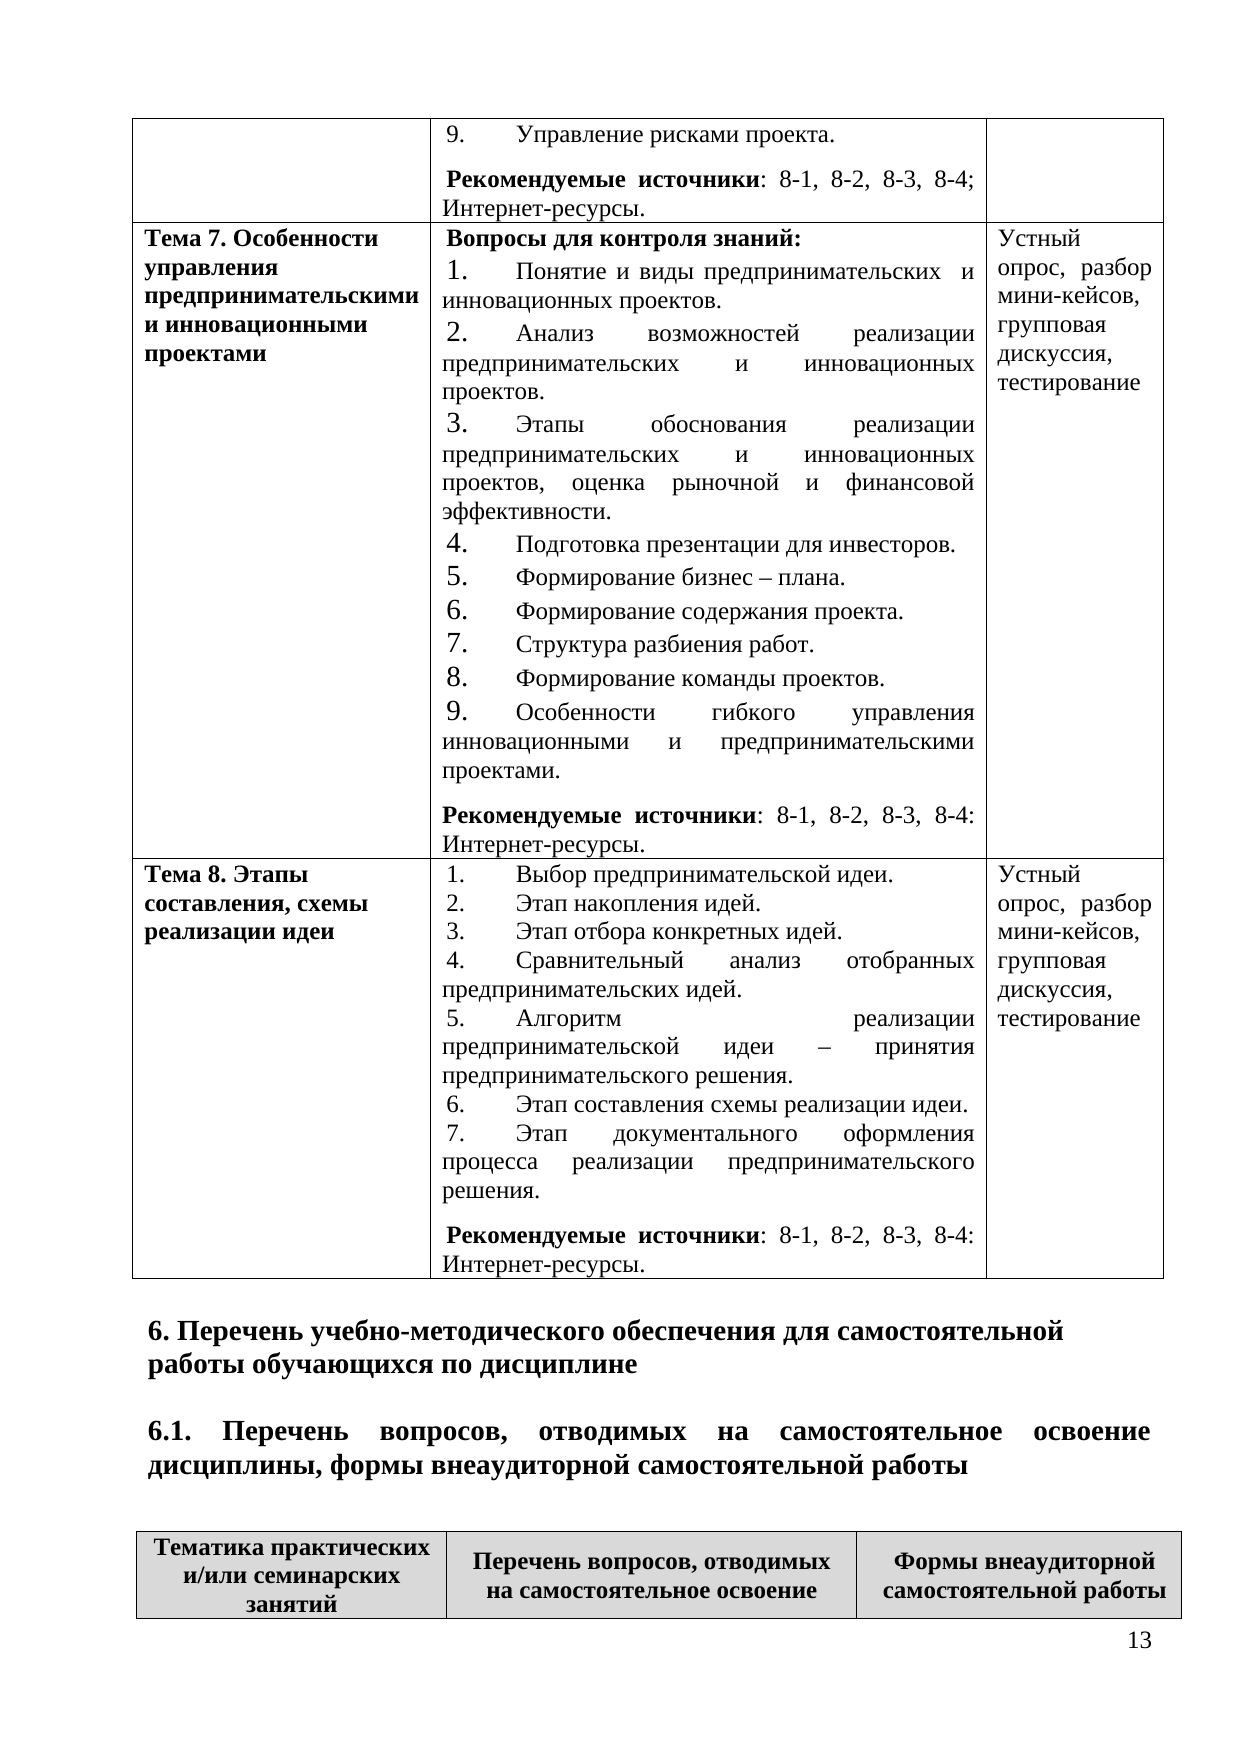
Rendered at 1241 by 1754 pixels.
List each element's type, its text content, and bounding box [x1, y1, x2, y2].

table_cell Устный опрос, разбор мини-кейсов, групповая дискуссия, тестирование [987, 223, 1163, 858]
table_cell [987, 119, 1163, 222]
table_header Формы внеаудиторной самостоятельной работы [857, 1532, 1181, 1618]
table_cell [431, 119, 986, 222]
table_cell Выбор предпринимательской идеи. Этап накопления идей. Этап отбора конкретных идей. Cравнительный анализ отобранных предпринимательских идей. Алгоритм реализации предпринимательской идеи – принятия предпринимательского решения. Этап составления схемы реализации идеи. Этап документального оформления процесса реализации предпринимательского решения. Рекомендуемые источники: 8-1, 8-2, 8-3, 8-4: Интернет-ресурсы. [431, 859, 986, 1278]
table_cell Вопросы для контроля знаний: Понятие и виды предпринимательских и инновационных проектов. Анализ возможностей реализации предпринимательских и инновационных проектов. Этапы обоснования реализации предпринимательских и инновационных проектов, оценка рыночной и финансовой эффективности. Подготовка презентации для инвесторов. Формирование бизнес – плана. Формирование содержания проекта. Структура разбиения работ. Формирование команды проектов. Особенности гибкого управления инновационными и предпринимательскими проектами. Рекомендуемые источники: 8-1, 8-2, 8-3, 8-4: Интернет-ресурсы. [431, 223, 986, 858]
table_header Тематика практических и/или семинарских занятий [137, 1532, 446, 1618]
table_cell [133, 119, 430, 222]
table_cell Устный опрос, разбор мини-кейсов, групповая дискуссия, тестирование [987, 859, 1163, 1278]
table_cell Тема 8. Этапы составления, схемы реализации идеи [133, 859, 430, 1278]
table_header Перечень вопросов, отводимых на самостоятельное освоение [447, 1532, 856, 1618]
text 6.1. Перечень вопросов, отводимых на самостоятельное освоение дисциплины, формы внеаудиторной самостоятельной работы [148, 1413, 1152, 1480]
table_cell Тема 7. Особенности управления предпринимательскими и инновационными проектами [133, 223, 430, 858]
text 6. Перечень учебно-методического обеспечения для самостоятельной работы обучающихся по дисциплине [148, 1313, 1152, 1380]
